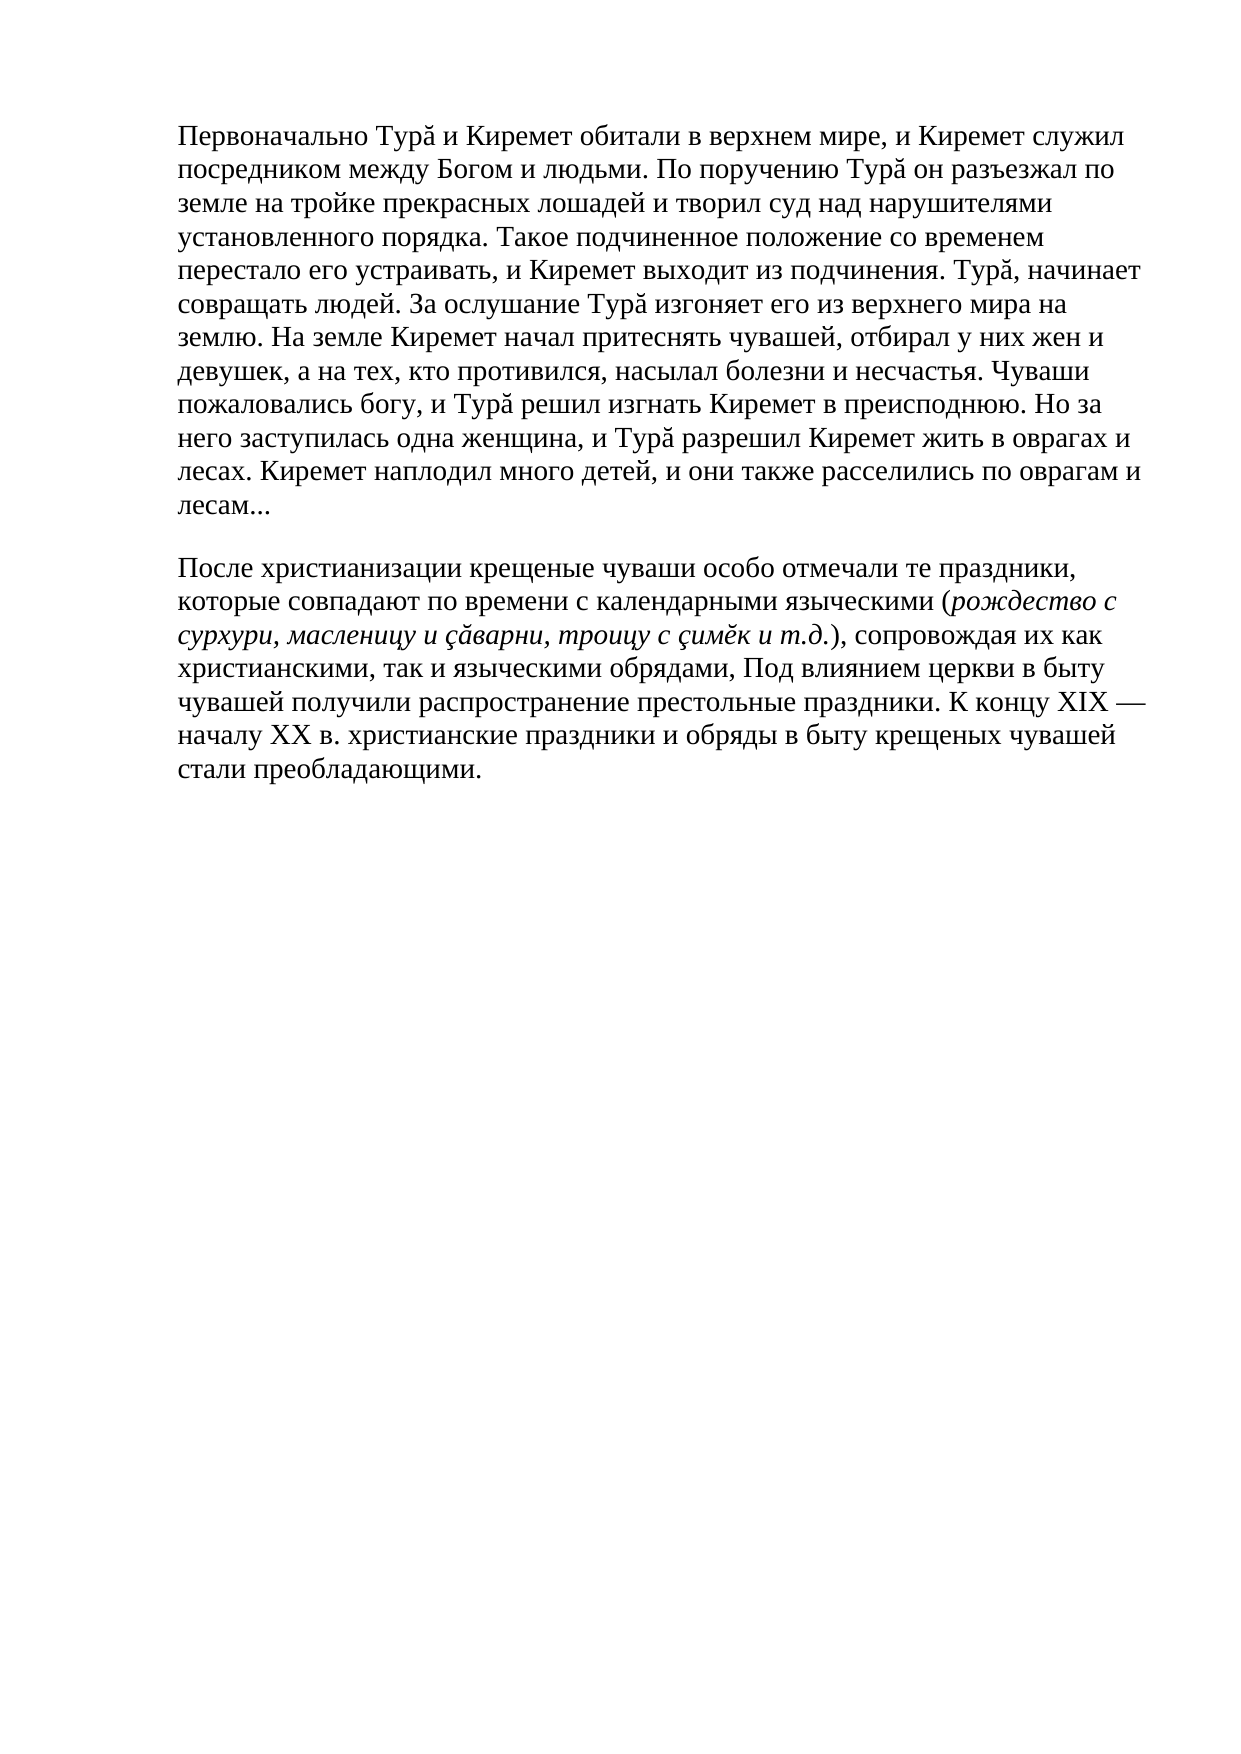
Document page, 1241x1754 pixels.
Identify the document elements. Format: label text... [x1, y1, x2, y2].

text После христианизации крещеные чуваши особо отмечали те праздники, которые совпадают по времени с календарными языческими (рождество с сурхури, масленицу и çăварни, троицу с çимĕк и т.д.), сопровождая их как христианскими, так и языческими обрядами, Под влиянием церкви в быту чувашей получили распространение престольные праздники. К концу ХIХ — началу ХХ в. христианские праздники и обряды в быту крещеных чувашей стали преобладающими. [177, 550, 1152, 784]
text Первоначально Турă и Киремет обитали в верхнем мире, и Киремет служил посредником между Богом и людьми. По поручению Турă он разъезжал по земле на тройке прекрасных лошадей и творил суд над нарушителями установленного порядка. Такое подчиненное положение со временем перестало его устраивать, и Киремет выходит из подчинения. Турă, начинает совращать людей. За ослушание Турă изгоняет его из верхнего мира на землю. На земле Киремет начал притеснять чувашей, отбирал у них жен и девушек, а на тех, кто противился, насылал болезни и несчастья. Чуваши пожаловались богу, и Турă решил изгнать Киремет в преисподнюю. Но за него заступилась одна женщина, и Турă разрешил Киремет жить в оврагах и лесах. Киремет наплодил много детей, и они также расселились по оврагам и лесам... [177, 118, 1152, 521]
